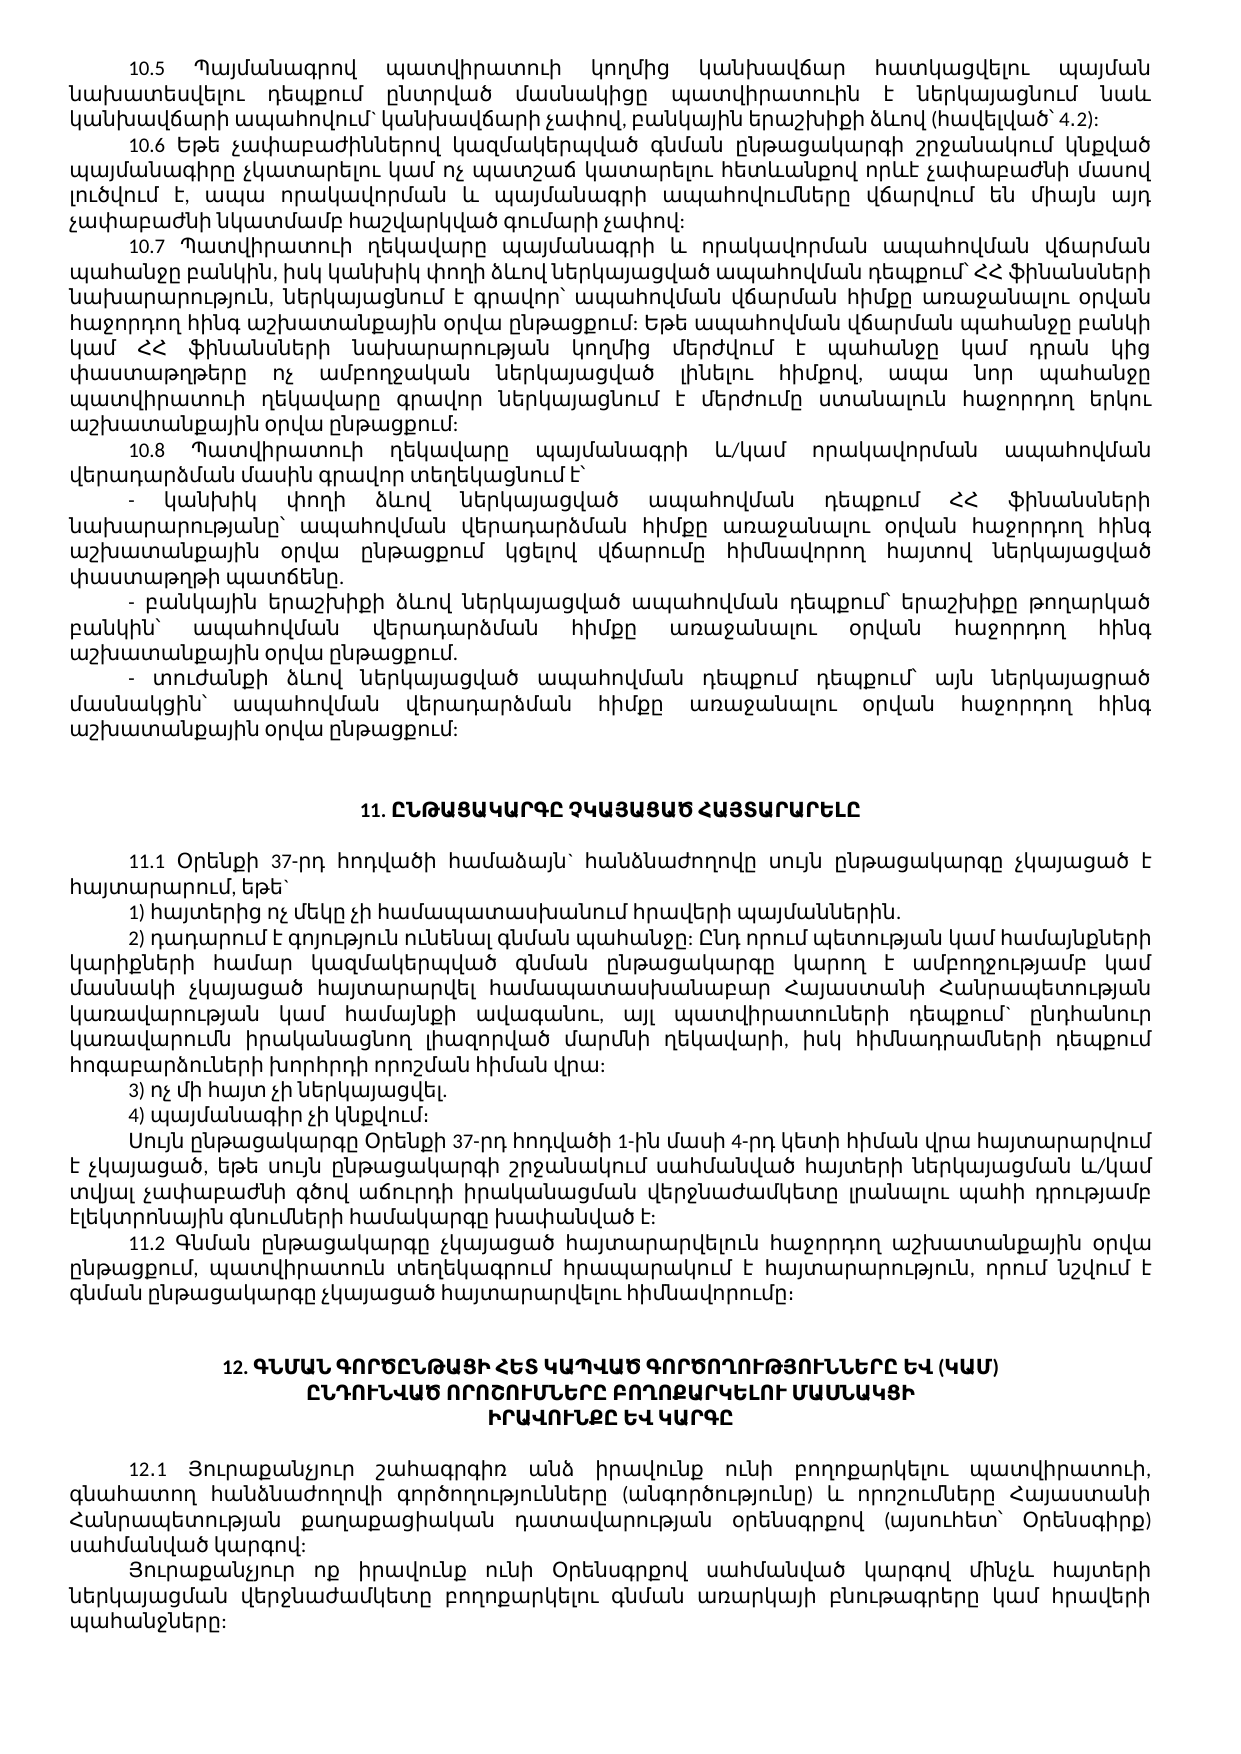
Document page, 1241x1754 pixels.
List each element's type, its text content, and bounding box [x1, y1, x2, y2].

text 11. ԸՆԹԱՑԱԿԱՐԳԸ ՉԿԱՅԱՑԱԾ ՀԱՅՏԱՐԱՐԵԼԸ [69, 798, 1152, 823]
text ԻՐԱՎՈՒՆՔԸ ԵՎ ԿԱՐԳԸ [69, 1405, 1152, 1431]
text - կանխիկ փողի ձևով ներկայացված ապահովման դեպքում ՀՀ ֆինանսների նախարարությանը՝ ապահովման վերադարձման հիմքը առաջանալու օրվան հաջորդող հինգ աշխատանքային օրվա ընթացքում կցելով վճարումը հիմնավորող հայտով ներկայացված փաստաթղթի պատճենը. [69, 488, 1152, 589]
text 11.1 Օրենքի 37-րդ հոդվածի համաձայն` հանձնաժողովը սույն ընթացակարգը չկայացած է հայտարարում, եթե` [69, 848, 1152, 899]
text Սույն ընթացակարգը Օրենքի 37-րդ հոդվածի 1-ին մասի 4-րդ կետի հիման վրա հայտարարվում է չկայացած, եթե սույն ընթացակարգի շրջանակում սահմանված հայտերի ներկայացման և/կամ տվյալ չափաբաժնի գծով աճուրդի իրականացման վերջնաժամկետը լրանալու պահի դրությամբ էլեկտրոնային գնումների համակարգը խափանված է: [69, 1128, 1152, 1230]
text 11.2 Գնման ընթացակարգը չկայացած հայտարարվելուն հաջորդող աշխատանքային օրվա ընթացքում, պատվիրատուն տեղեկագրում հրապարակում է հայտարարություն, որում նշվում է գնման ընթացակարգը չկայացած հայտարարվելու հիմնավորումը։ [69, 1230, 1152, 1306]
text 3) ոչ մի հայտ չի ներկայացվել. [69, 1077, 1152, 1103]
text 10.7 Պատվիրատուի ղեկավարը պայմանագրի և որակավորման ապահովման վճարման պահանջը բանկին, իսկ կանխիկ փողի ձևով ներկայացված ապահովման դեպքում՝ ՀՀ ֆինանսների նախարարություն, ներկայացնում է գրավոր՝ ապահովման վճարման հիմքը առաջանալու օրվան հաջորդող հինգ աշխատանքային օրվա ընթացքում: Եթե ապահովման վճարման պահանջը բանկի կամ ՀՀ ֆինանսների նախարարության կողմից մերժվում է պահանջը կամ դրան կից փաստաթղթերը ոչ ամբողջական ներկայացված լինելու հիմքով, ապա նոր պահանջը պատվիրատուի ղեկավարը գրավոր ներկայացնում է մերժումը ստանալուն հաջորդող երկու աշխատանքային օրվա ընթացքում: [69, 233, 1152, 437]
text Յուրաքանչյուր ոք իրավունք ունի Օրենսգրքով սահմանված կարգով մինչև հայտերի ներկայացման վերջնաժամկետը բողոքարկելու գնման առարկայի բնութագրերը կամ հրավերի պահանջները: [69, 1558, 1152, 1634]
text ԸՆԴՈՒՆՎԱԾ ՈՐՈՇՈՒՄՆԵՐԸ ԲՈՂՈՔԱՐԿԵԼՈՒ ՄԱՍՆԱԿՑԻ [69, 1380, 1152, 1405]
text - տուժանքի ձևով ներկայացված ապահովման դեպքում դեպքում՝ այն ներկայացրած մասնակցին՝ ապահովման վերադարձման հիմքը առաջանալու օրվան հաջորդող հինգ աշխատանքային օրվա ընթացքում: [69, 666, 1152, 742]
text 12. ԳՆՄԱՆ ԳՈՐԾԸՆԹԱՑԻ ՀԵՏ ԿԱՊՎԱԾ ԳՈՐԾՈՂՈՒԹՅՈՒՆՆԵՐԸ ԵՎ (ԿԱՄ) [69, 1354, 1152, 1380]
text 10.5 Պայմանագրով պատվիրատուի կողմից կանխավճար հատկացվելու պայման նախատեսվելու դեպքում ընտրված մասնակիցը պատվիրատուին է ներկայացնում նաև կանխավճարի ապահովում` կանխավճարի չափով, բանկային երաշխիքի ձևով (հավելված՝ 4․2): [69, 56, 1152, 132]
text 10.8 Պատվիրատուի ղեկավարը պայմանագրի և/կամ որակավորման ապահովման վերադարձման մասին գրավոր տեղեկացնում է՝ [69, 437, 1152, 488]
text 1) հայտերից ոչ մեկը չի համապատասխանում հրավերի պայմաններին. [69, 899, 1152, 925]
text 12․1 Յուրաքանչյուր շահագրգիռ անձ իրավունք ունի բողոքարկելու պատվիրատուի, գնահատող հանձնաժողովի գործողությունները (անգործությունը) և որոշումները Հայաստանի Հանրապետության քաղաքացիական դատավարության օրենսգրքով (այսուհետ՝ Օրենսգիրք) սահմանված կարգով: [69, 1456, 1152, 1558]
text 10.6 Եթե չափաբաժիններով կազմակերպված գնման ընթացակարգի շրջանակում կնքված պայմանագիրը չկատարելու կամ ոչ պատշաճ կատարելու հետևանքով որևէ չափաբաժնի մասով լուծվում է, ապա որակավորման և պայմանագրի ապահովումները վճարվում են միայն այդ չափաբաժնի նկատմամբ հաշվարկված գումարի չափով: [69, 132, 1152, 233]
text 2) դադարում է գոյություն ունենալ գնման պահանջը: Ընդ որում պետության կամ համայնքների կարիքների համար կազմակերպված գնման ընթացակարգը կարող է ամբողջությամբ կամ մասնակի չկայացած հայտարարվել համապատասխանաբար Հայաստանի Հանրապետության կառավարության կամ համայնքի ավագանու, այլ պատվիրատուների դեպքում` ընդհանուր կառավարումն իրականացնող լիազորված մարմնի ղեկավարի, իսկ հիմնադրամների դեպքում հոգաբարձուների խորհրդի որոշման հիման վրա: [69, 925, 1152, 1077]
text 4) պայմանագիր չի կնքվում։ [69, 1103, 1152, 1128]
text - բանկային երաշխիքի ձևով ներկայացված ապահովման դեպքում՝ երաշխիքը թողարկած բանկին՝ ապահովման վերադարձման հիմքը առաջանալու օրվան հաջորդող հինգ աշխատանքային օրվա ընթացքում. [69, 589, 1152, 666]
